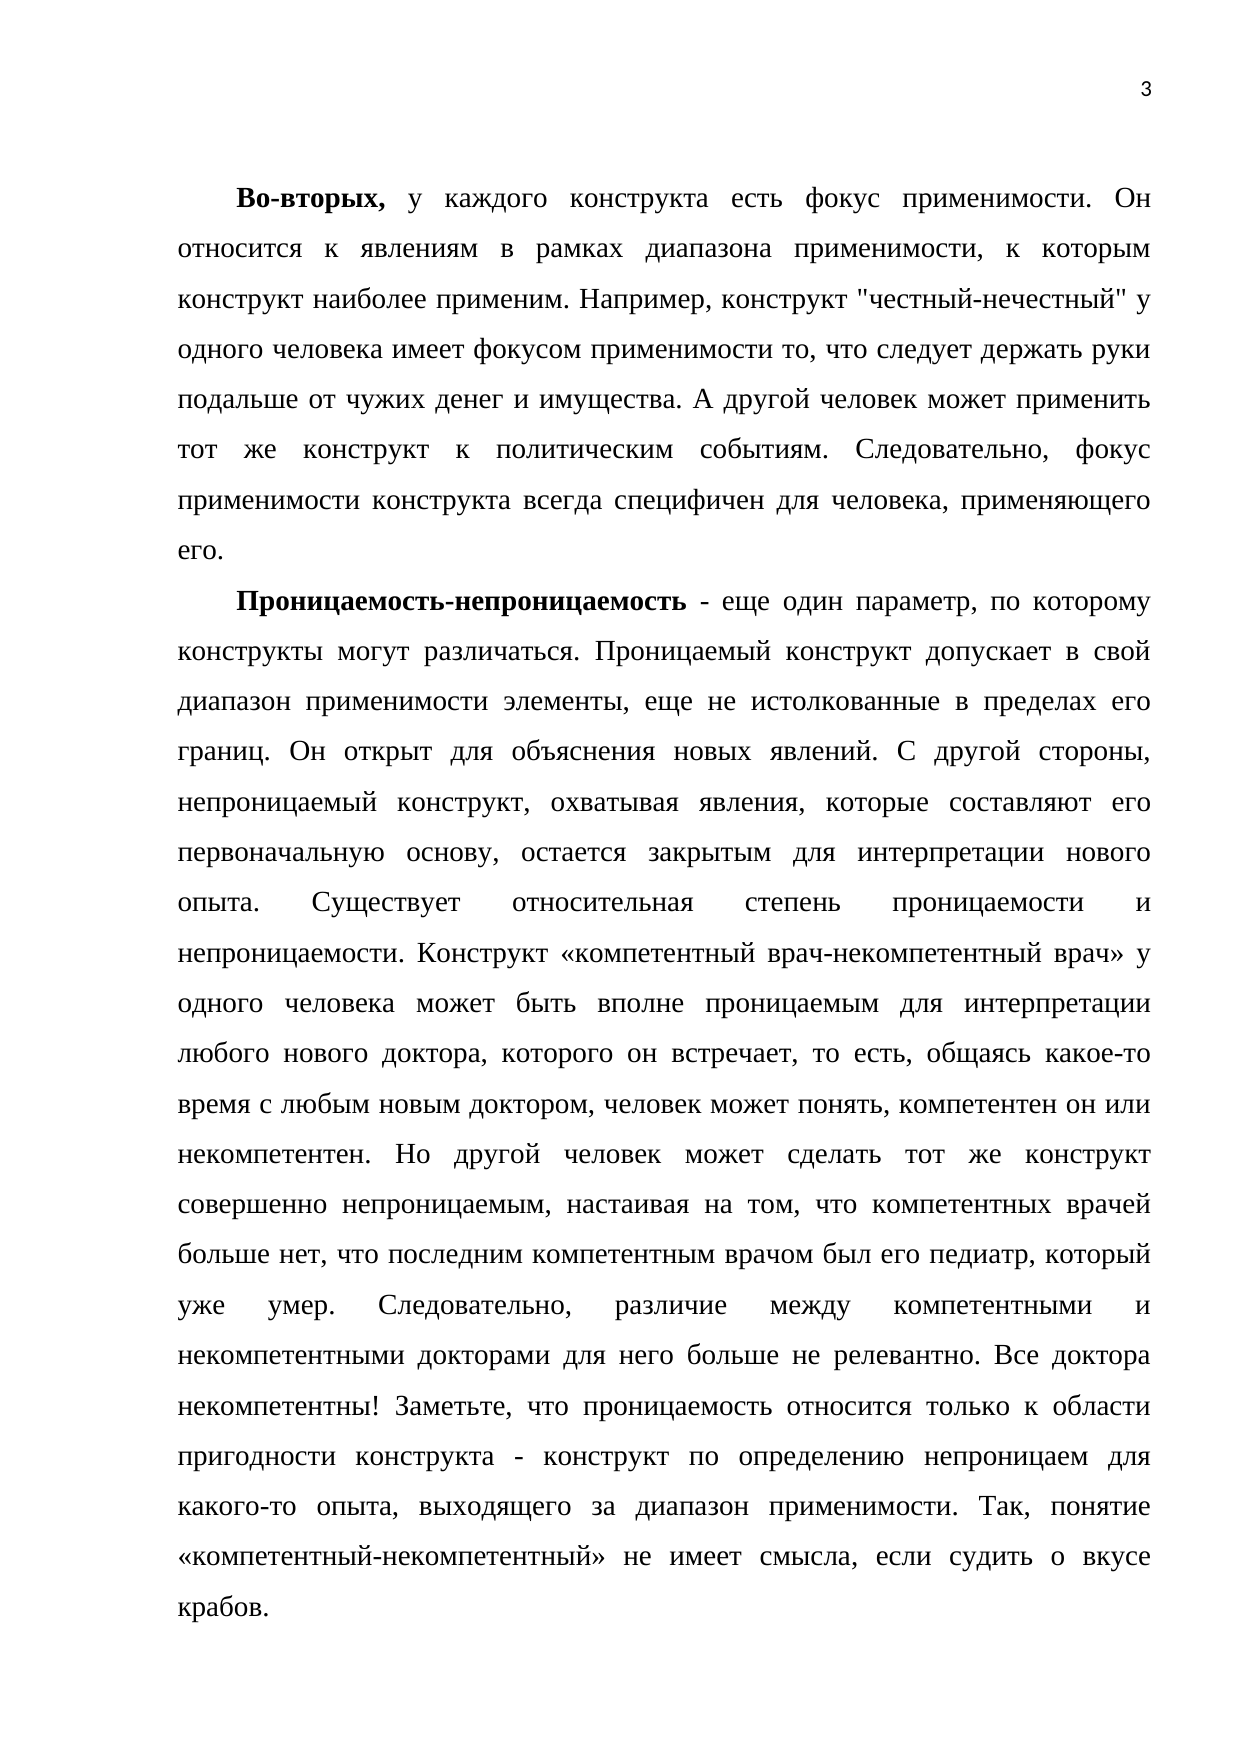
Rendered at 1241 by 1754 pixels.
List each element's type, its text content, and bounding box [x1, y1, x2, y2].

text Проницаемость-непроницаемость - еще один параметр, по которому конструкты могут различаться. Проницаемый конструкт допускает в свой диапазон применимости элементы, еще не истолкованные в пределах его границ. Он открыт для объяснения новых явлений. С другой стороны, непроницаемый конструкт, охватывая явления, которые составляют его первоначальную основу, остается закрытым для интерпретации нового опыта. Существует относительная степень проницаемости и непроницаемости. Конструкт «компетентный врач-некомпетентный врач» у одного человека может быть вполне проницаемым для интерпретации любого нового доктора, которого он встречает, то есть, общаясь какое-то время с любым новым доктором, человек может понять, компетентен он или некомпетентен. Но другой человек может сделать тот же конструкт совершенно непроницаемым, настаивая на том, что компетентных врачей больше нет, что последним компетентным врачом был его педиатр, который уже умер. Следовательно, различие между компетентными и некомпетентными докторами для него больше не релевантно. Все доктора некомпетентны! Заметьте, что проницаемость относится только к области пригодности конструкта - конструкт по определению непроницаем для какого-то опыта, выходящего за диапазон применимости. Так, понятие «компетентный-некомпетентный» не имеет смысла, если судить о вкусе крабов. [177, 583, 1152, 1622]
text Во-вторых, у каждого конструкта есть фокус применимости. Он относится к явлениям в рамках диапазона применимости, к которым конструкт наиболее применим. Например, конструкт "честный-нечестный" у одного человека имеет фокусом применимости то, что следует держать руки подальше от чужих денег и имущества. А другой человек может применить тот же конструкт к политическим событиям. Следовательно, фокус применимости конструкта всегда специфичен для человека, применяющего его. [177, 180, 1152, 566]
